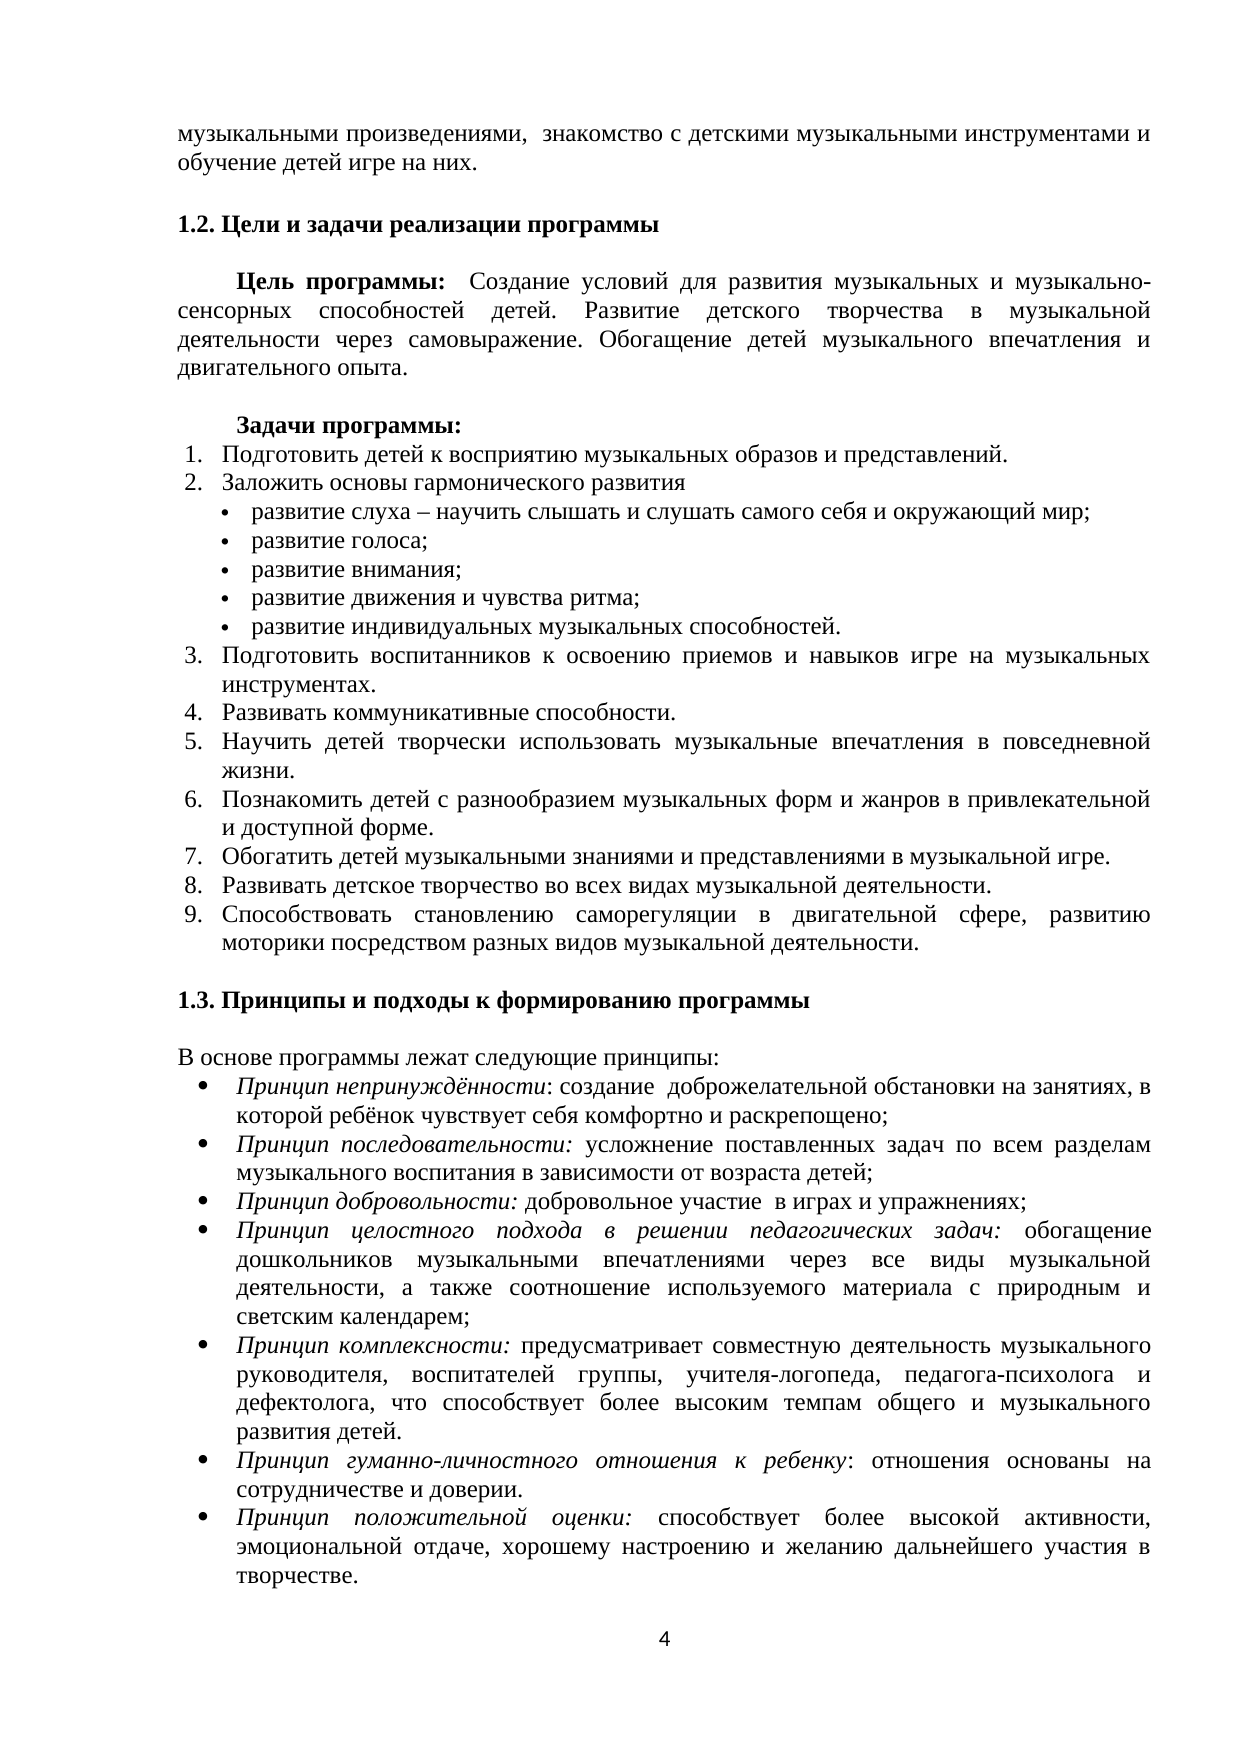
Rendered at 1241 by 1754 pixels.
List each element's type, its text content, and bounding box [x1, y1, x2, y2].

list Способствовать становлению саморегуляции в двигательной сфере, развитию моторики посредством разных видов музыкальной деятельности. [184, 899, 1152, 956]
list Подготовить детей к восприятию музыкальных образов и представлений. [184, 439, 1152, 467]
list Познакомить детей с разнообразием музыкальных форм и жанров в привлекательной и доступной форме. [184, 784, 1152, 841]
list 1.3. Принципы и подходы к формированию программы [177, 985, 1152, 1014]
list развитие голоса; [222, 525, 1152, 554]
list Цель программы: Создание условий для развития музыкальных и музыкально-сенсорных способностей детей. Развитие детского творчества в музыкальной деятельности через самовыражение. Обогащение детей музыкального впечатления и двигательного опыта. [177, 266, 1152, 381]
list В основе программы лежат следующие принципы: [177, 1042, 1152, 1071]
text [177, 118, 1152, 176]
list развитие слуха – научить слышать и слушать самого себя и окружающий мир; [222, 496, 1152, 525]
list Подготовить воспитанников к освоению приемов и навыков игре на музыкальных инструментах. [184, 640, 1152, 697]
list 1.2. Цели и задачи реализации программы [177, 209, 1152, 237]
list Принцип целостного подхода в решении педагогических задач: обогащение дошкольников музыкальными впечатлениями через все виды музыкальной деятельности, а также соотношение используемого материала с природным и светским календарем; [199, 1215, 1152, 1330]
list Принцип положительной оценки: способствует более высокой активности, эмоциональной отдаче, хорошему настроению и желанию дальнейшего участия в творчестве. [199, 1502, 1152, 1589]
list Научить детей творчески использовать музыкальные впечатления в повседневной жизни. [184, 726, 1152, 784]
list Принцип непринуждённости: создание доброжелательной обстановки на занятиях, в которой ребёнок чувствует себя комфортно и раскрепощено; [199, 1071, 1152, 1129]
list развитие индивидуальных музыкальных способностей. [222, 611, 1152, 640]
list Задачи программы: [177, 410, 1152, 439]
list развитие движения и чувства ритма; [222, 582, 1152, 611]
list Принцип последовательности: усложнение поставленных задач по всем разделам музыкального воспитания в зависимости от возраста детей; [199, 1129, 1152, 1186]
list Принцип комплексности: предусматривает совместную деятельность музыкального руководителя, воспитателей группы, учителя-логопеда, педагога-психолога и дефектолога, что способствует более высоким темпам общего и музыкального развития детей. [199, 1330, 1152, 1445]
list Развивать коммуникативные способности. [184, 697, 1152, 726]
list Развивать детское творчество во всех видах музыкальной деятельности. [184, 870, 1152, 899]
list развитие внимания; [222, 554, 1152, 582]
list Принцип добровольности: добровольное участие в играх и упражнениях; [199, 1186, 1152, 1215]
list Заложить основы гармонического развития [184, 467, 1152, 496]
list Обогатить детей музыкальными знаниями и представлениями в музыкальной игре. [184, 841, 1152, 870]
list Принцип гуманно-личностного отношения к ребенку: отношения основаны на сотрудничестве и доверии. [199, 1445, 1152, 1502]
